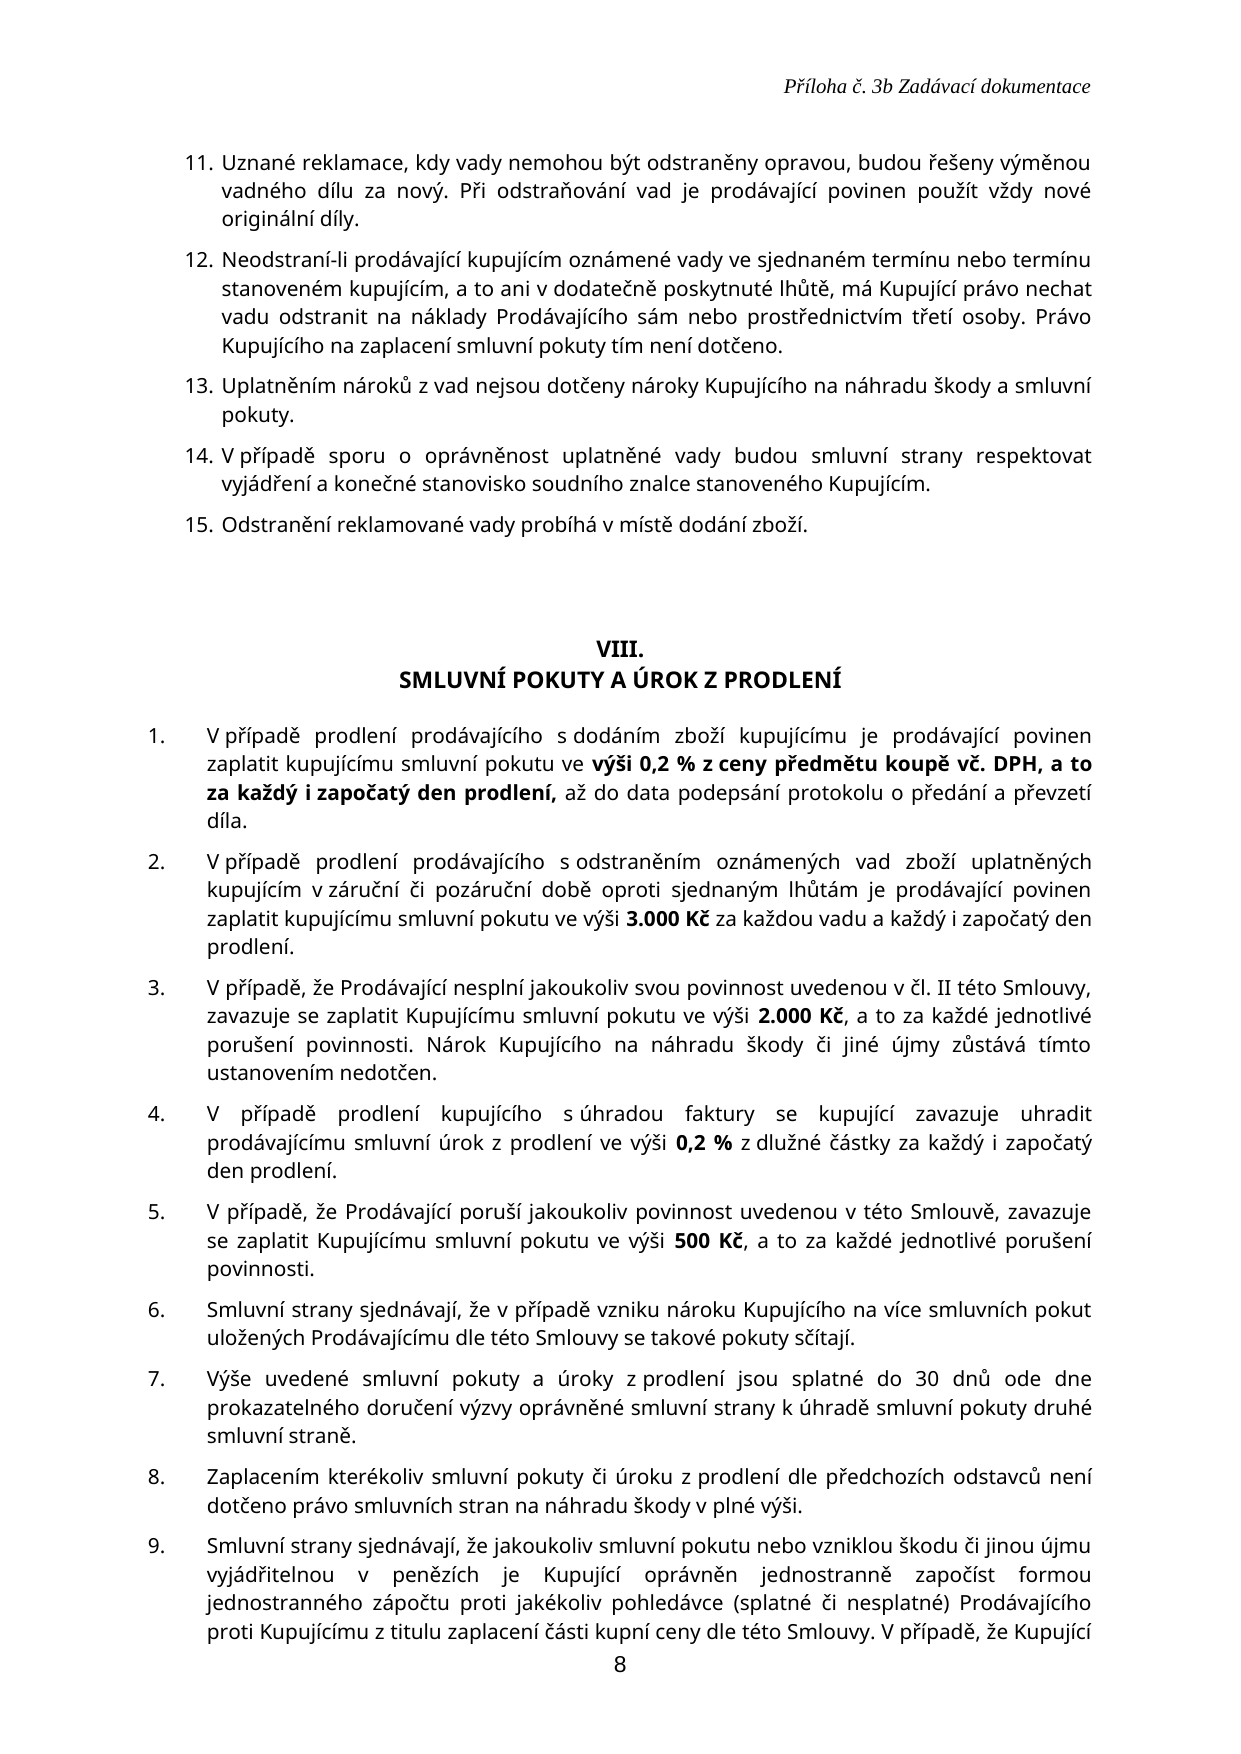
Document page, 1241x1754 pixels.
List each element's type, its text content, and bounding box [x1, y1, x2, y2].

text 6. Smluvní strany sjednávají, že v případě vzniku nároku Kupujícího na více smluvních pokut uložených Prodávajícímu dle této Smlouvy se takové pokuty sčítají. [148, 1295, 1093, 1352]
text 4. V případě prodlení kupujícího s úhradou faktury se kupující zavazuje uhradit prodávajícímu smluvní úrok z prodlení ve výši 0,2 % z dlužné částky za každý i započatý den prodlení. [148, 1099, 1093, 1185]
text SMLUVNÍ POKUTY A ÚROK Z PRODLENÍ [148, 664, 1093, 696]
list V případě sporu o oprávněnost uplatněné vady budou smluvní strany respektovat vyjádření a konečné stanovisko soudního znalce stanoveného Kupujícím. [184, 441, 1093, 498]
text 3. V případě, že Prodávající nesplní jakoukoliv svou povinnost uvedenou v čl. II této Smlouvy, zavazuje se zaplatit Kupujícímu smluvní pokutu ve výši 2.000 Kč, a to za každé jednotlivé porušení povinnosti. Nárok Kupujícího na náhradu škody či jiné újmy zůstává tímto ustanovením nedotčen. [148, 973, 1093, 1087]
text 8. Zaplacením kterékoliv smluvní pokuty či úroku z prodlení dle předchozích odstavců není dotčeno právo smluvních stran na náhradu škody v plné výši. [148, 1462, 1093, 1519]
text 5. V případě, že Prodávající poruší jakoukoliv povinnost uvedenou v této Smlouvě, zavazuje se zaplatit Kupujícímu smluvní pokutu ve výši 500 Kč, a to za každé jednotlivé porušení povinnosti. [148, 1197, 1093, 1283]
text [148, 1532, 1093, 1645]
text 2. V případě prodlení prodávajícího s odstraněním oznámených vad zboží uplatněných kupujícím v záruční či pozáruční době oproti sjednaným lhůtám je prodávající povinen zaplatit kupujícímu smluvní pokutu ve výši 3.000 Kč za každou vadu a každý i započatý den prodlení. [148, 847, 1093, 961]
list Neodstraní-li prodávající kupujícím oznámené vady ve sjednaném termínu nebo termínu stanoveném kupujícím, a to ani v dodatečně poskytnuté lhůtě, má Kupující právo nechat vadu odstranit na náklady Prodávajícího sám nebo prostřednictvím třetí osoby. Právo Kupujícího na zaplacení smluvní pokuty tím není dotčeno. [184, 245, 1093, 359]
text 1. V případě prodlení prodávajícího s dodáním zboží kupujícímu je prodávající povinen zaplatit kupujícímu smluvní pokutu ve výši 0,2 % z ceny předmětu koupě vč. DPH, a to za každý i započatý den prodlení, až do data podepsání protokolu o předání a převzetí díla. [148, 721, 1093, 834]
list Odstranění reklamované vady probíhá v místě dodání zboží. [184, 510, 1093, 539]
text VIII. [148, 633, 1093, 664]
list Uplatněním nároků z vad nejsou dotčeny nároky Kupujícího na náhradu škody a smluvní pokuty. [184, 372, 1093, 428]
text 7. Výše uvedené smluvní pokuty a úroky z prodlení jsou splatné do 30 dnů ode dne prokazatelného doručení výzvy oprávněné smluvní strany k úhradě smluvní pokuty druhé smluvní straně. [148, 1364, 1093, 1450]
list Uznané reklamace, kdy vady nemohou být odstraněny opravou, budou řešeny výměnou vadného dílu za nový. Při odstraňování vad je prodávající povinen použít vždy nové originální díly. [184, 148, 1093, 233]
